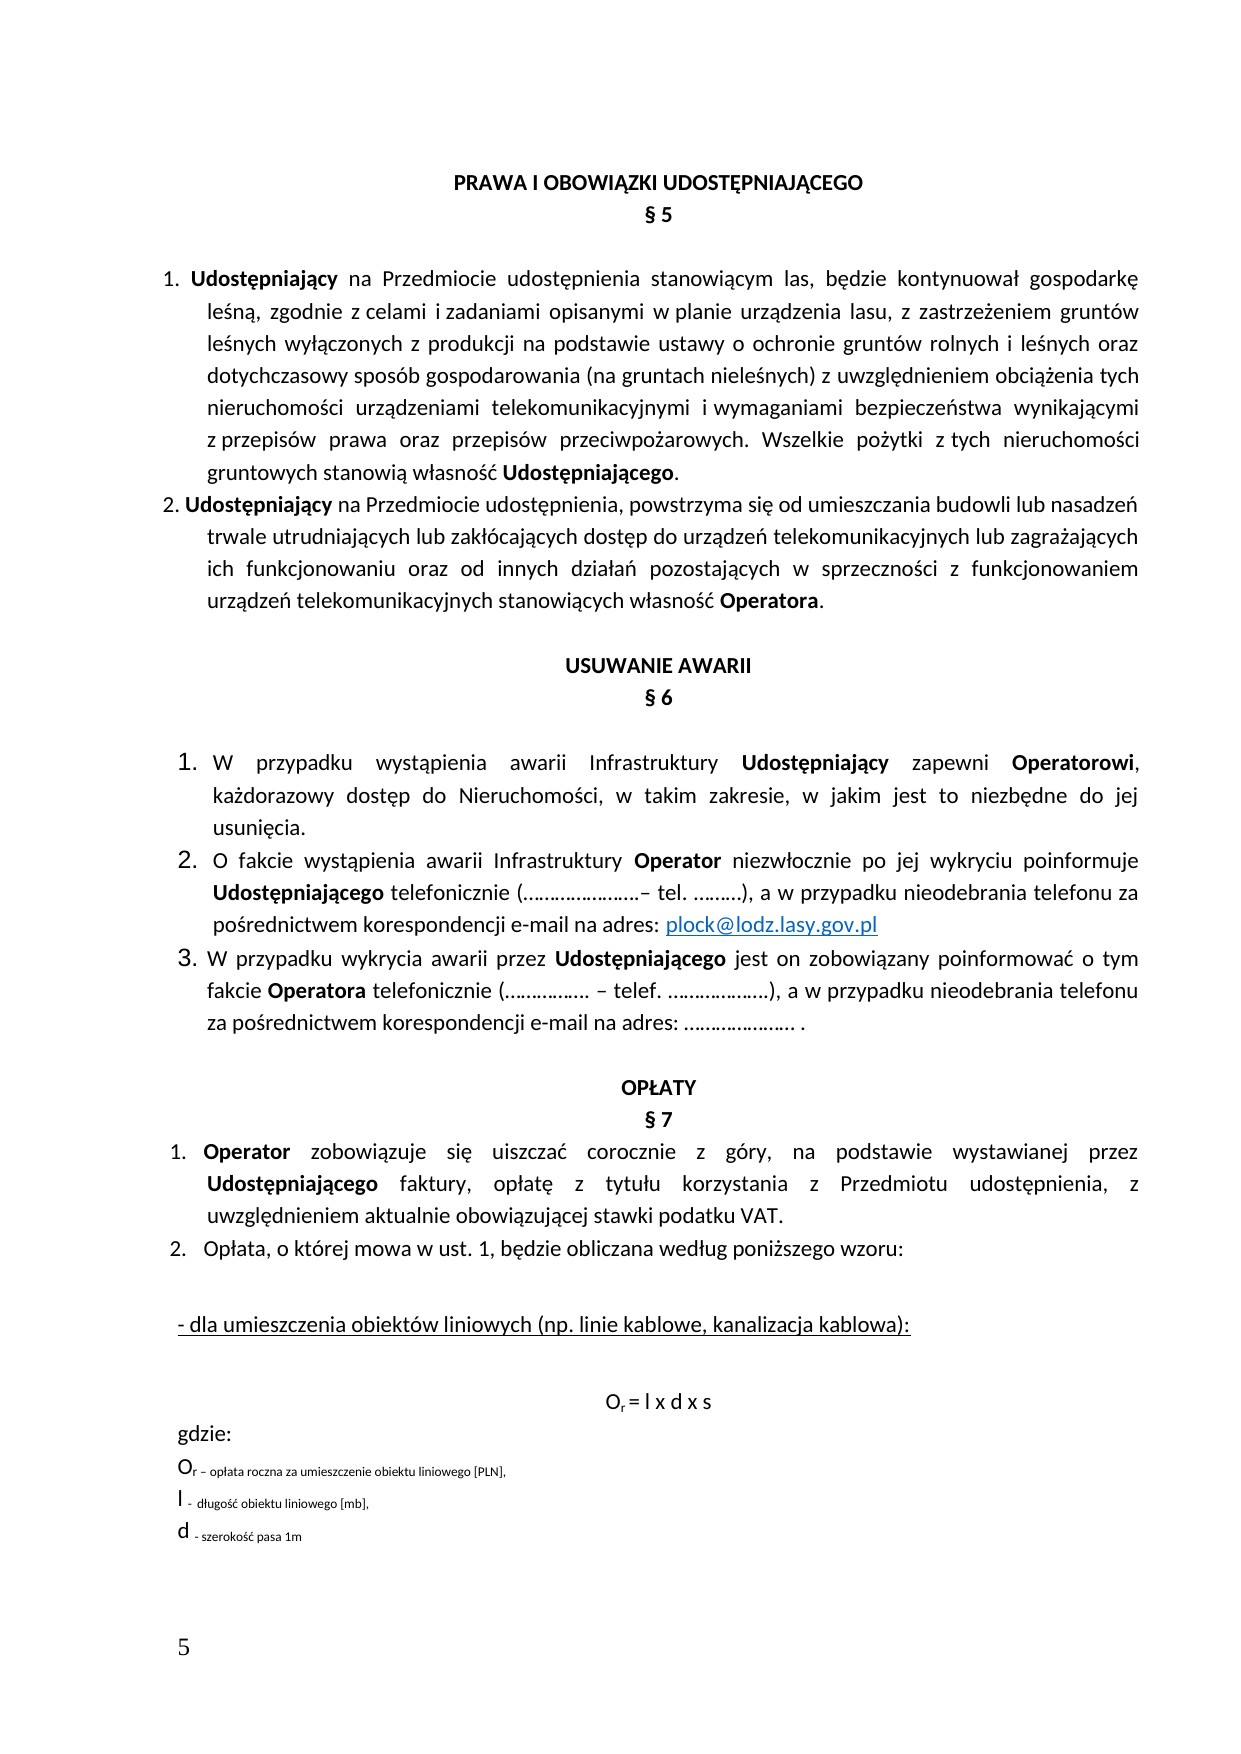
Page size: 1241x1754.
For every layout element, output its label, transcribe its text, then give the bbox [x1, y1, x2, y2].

list 2. Udostępniający na Przedmiocie udostępnienia, powstrzyma się od umieszczania budowli lub nasadzeń trwale utrudniających lub zakłócających dostęp do urządzeń telekomunikacyjnych lub zagrażających ich funkcjonowaniu oraz od innych działań pozostających w sprzeczności z funkcjonowaniem urządzeń telekomunikacyjnych stanowiących własność Operatora. [162, 490, 1140, 614]
list W przypadku wystąpienia awarii Infrastruktury Udostępniający zapewni Operatorowi, każdorazowy dostęp do Nieruchomości, w takim zakresie, w jakim jest to niezbędne do jej usunięcia. [177, 747, 1140, 841]
text § 5 [177, 200, 1140, 228]
list gdzie: [177, 1419, 1140, 1448]
list l - długość obiektu liniowego [mb], [177, 1484, 1140, 1512]
list Or = l x d x s [177, 1387, 1140, 1415]
list W przypadku wykrycia awarii przez Udostępniającego jest on zobowiązany poinformować o tym fakcie Operatora telefonicznie (……………. – telef. ……………….), a w przypadku nieodebrania telefonu za pośrednictwem korespondencji e-mail na adres: ………………… . [177, 943, 1140, 1036]
list d - szerokość pasa 1m [177, 1516, 1140, 1544]
text PRAWA I OBOWIĄZKI UDOSTĘPNIAJĄCEGO [177, 168, 1140, 196]
list Operator zobowiązuje się uiszczać corocznie z góry, na podstawie wystawianej przez Udostępniającego faktury, opłatę z tytułu korzystania z Przedmiotu udostępnienia, z uwzględnieniem aktualnie obowiązującej stawki podatku VAT. [169, 1137, 1140, 1229]
text - dla umieszczenia obiektów liniowych (np. linie kablowe, kanalizacja kablowa): [177, 1311, 1137, 1338]
text 1. Udostępniający na Przedmiocie udostępnienia stanowiącym las, będzie kontynuował gospodarkę leśną, zgodnie z celami i zadaniami opisanymi w planie urządzenia lasu, z zastrzeżeniem gruntów leśnych wyłączonych z produkcji na podstawie ustawy o ochronie gruntów rolnych i leśnych oraz dotychczasowy sposób gospodarowania (na gruntach nieleśnych) z uwzględnieniem obciążenia tych nieruchomości urządzeniami telekomunikacyjnymi i wymaganiami bezpieczeństwa wynikającymi z przepisów prawa oraz przepisów przeciwpożarowych. Wszelkie pożytki z tych nieruchomości gruntowych stanowią własność Udostępniającego. [162, 264, 1140, 486]
list O fakcie wystąpienia awarii Infrastruktury Operator niezwłocznie po jej wykryciu poinformuje Udostępniającego telefonicznie (………………….– tel. ………), a w przypadku nieodebrania telefonu za pośrednictwem korespondencji e-mail na adres: plock@lodz.lasy.gov.pl [177, 845, 1140, 939]
text OPŁATY [177, 1073, 1140, 1101]
text USUWANIE AWARII [177, 651, 1140, 679]
text § 6 [177, 683, 1140, 711]
text § 7 [177, 1105, 1140, 1133]
list Opłata, o której mowa w ust. 1, będzie obliczana według poniższego wzoru: [169, 1234, 1140, 1262]
list Or – opłata roczna za umieszczenie obiektu liniowego [PLN], [177, 1452, 1140, 1480]
